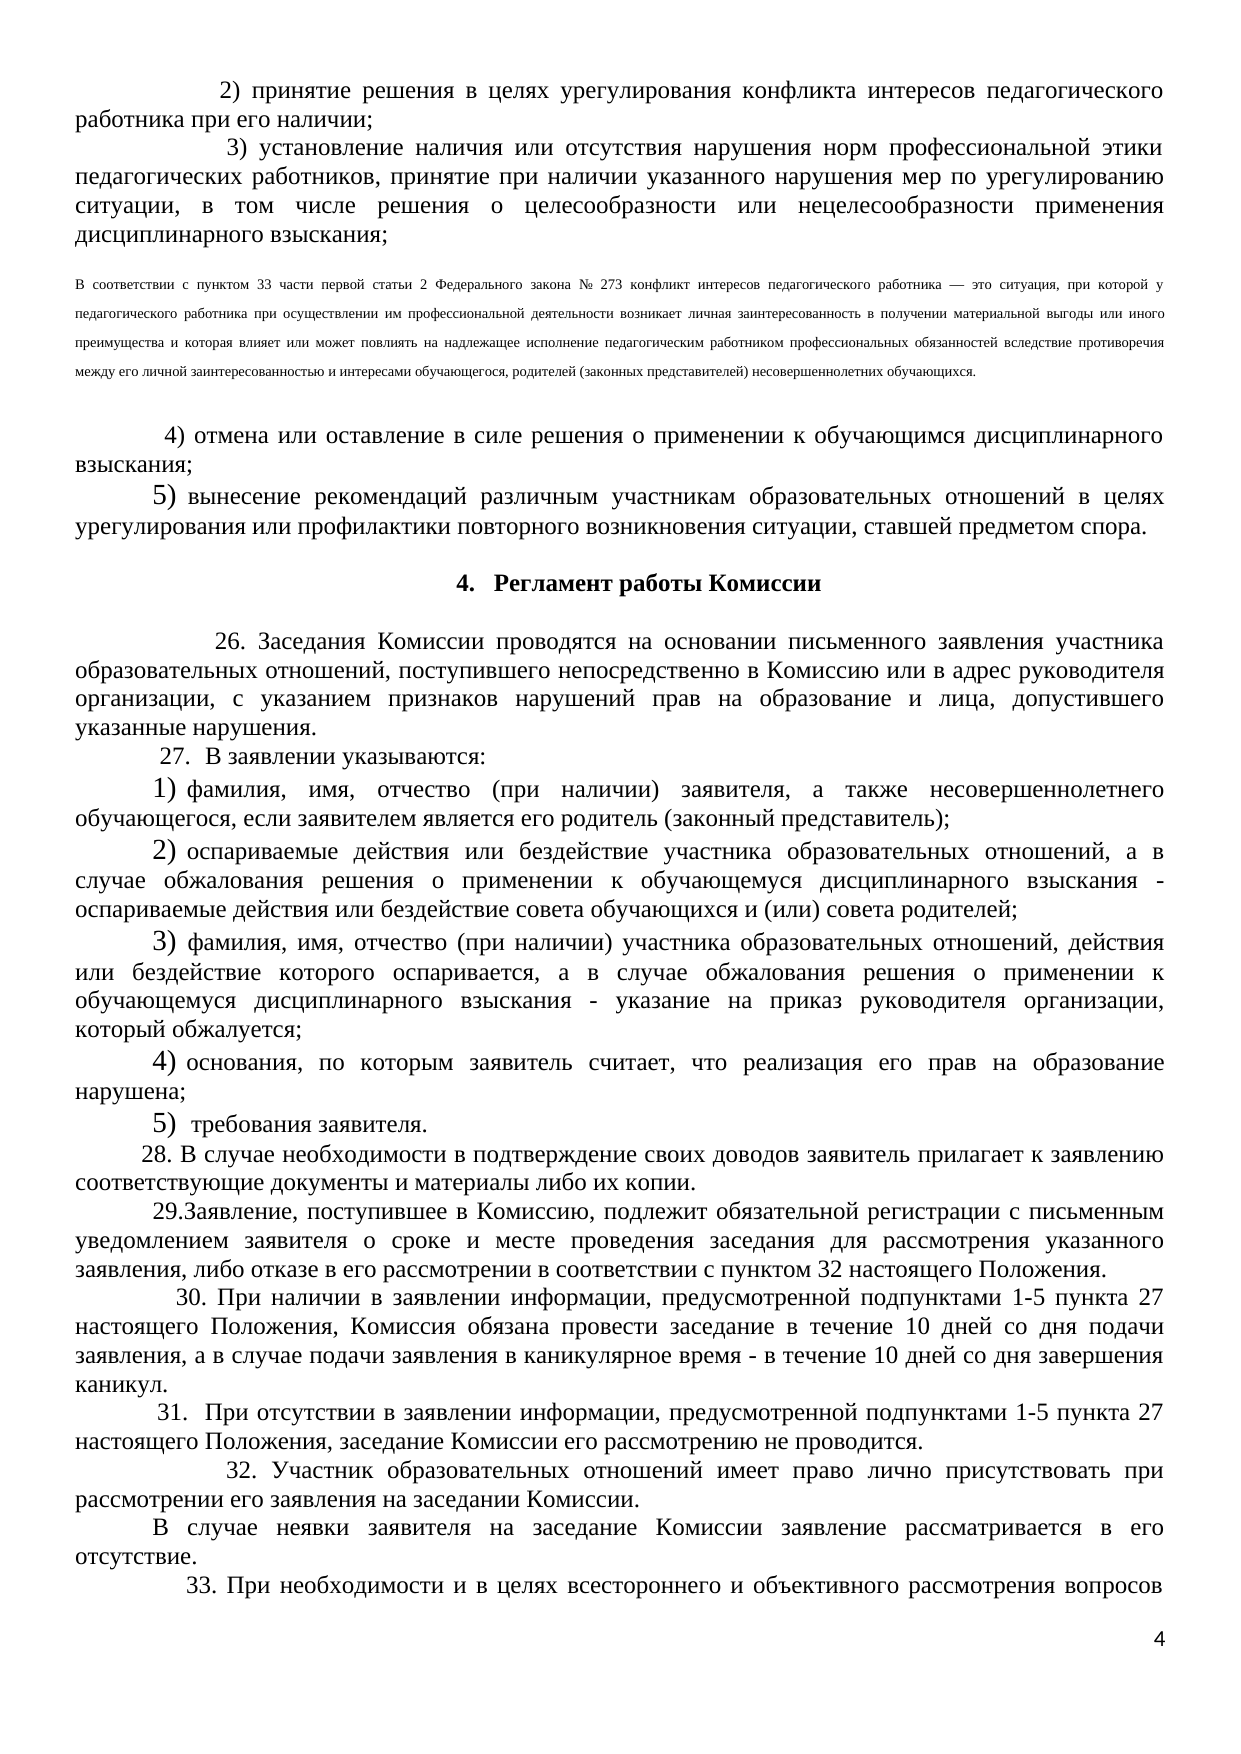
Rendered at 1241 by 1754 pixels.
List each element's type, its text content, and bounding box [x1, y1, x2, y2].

text 4) отмена или оставление в силе решения о применении к обучающимся дисциплинарного взыскания; [75, 420, 1165, 477]
list фамилия, имя, отчество (при наличии) участника образовательных отношений, действия или бездействие которого оспаривается, а в случае обжалования решения о применении к обучающемуся дисциплинарного взыскания - указание на приказ руководителя организации, который обжалуется; [75, 923, 1165, 1043]
list В заявлении указываются: [159, 741, 1165, 770]
text 30. При наличии в заявлении информации, предусмотренной подпунктами 1-5 пункта 27 настоящего Положения, Комиссия обязана провести заседание в течение 10 дней со дня подачи заявления, а в случае подачи заявления в каникулярное время - в течение 10 дней со дня завершения каникул. [75, 1282, 1165, 1397]
text 32. Участник образовательных отношений имеет право лично присутствовать при рассмотрении его заявления на заседании Комиссии. [75, 1455, 1165, 1512]
text 26. Заседания Комиссии проводятся на основании письменного заявления участника образовательных отношений, поступившего непосредственно в Комиссию или в адрес руководителя организации, с указанием признаков нарушений прав на образование и лица, допустившего указанные нарушения. [75, 626, 1165, 741]
text 31. При отсутствии в заявлении информации, предусмотренной подпунктами 1-5 пункта 27 настоящего Положения, заседание Комиссии его рассмотрению не проводится. [75, 1397, 1165, 1455]
text 3) установление наличия или отсутствия нарушения норм профессиональной этики педагогических работников, принятие при наличии указанного нарушения мер по урегулированию ситуации, в том числе решения о целесообразности или нецелесообразности применения дисциплинарного взыскания; [75, 132, 1165, 247]
list фамилия, имя, отчество (при наличии) заявителя, а также несовершеннолетнего обучающегося, если заявителем является его родитель (законный представитель); [75, 770, 1165, 832]
list основания, по которым заявитель считает, что реализация его прав на образование нарушена; [75, 1043, 1165, 1105]
text 29.Заявление, поступившее в Комиссию, подлежит обязательной регистрации с письменным уведомлением заявителя о сроке и месте проведения заседания для рассмотрения указанного заявления, либо отказе в его рассмотрении в соответствии с пунктом 32 настоящего Положения. [75, 1196, 1165, 1282]
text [75, 1570, 1165, 1599]
list Регламент работы Комиссии [112, 568, 1165, 597]
list вынесение рекомендаций различным участникам образовательных отношений в целях урегулирования или профилактики повторного возникновения ситуации, ставшей предметом спора. [75, 477, 1165, 540]
list требования заявителя. [75, 1105, 1165, 1139]
text В соответствии с пунктом 33 части первой статьи 2 Федерального закона № 273 конфликт интересов педагогического работника — это ситуация, при которой у педагогического работника при осуществлении им профессиональной деятельности возникает личная заинтересованность в получении материальной выгоды или иного преимущества и которая влияет или может повлиять на надлежащее исполнение педагогическим работником профессиональных обязанностей вследствие противоречия между его личной заинтересованностью и интересами обучающегося, родителей (законных представителей) несовершеннолетних обучающихся. [75, 276, 1165, 391]
text В случае неявки заявителя на заседание Комиссии заявление рассматривается в его отсутствие. [75, 1512, 1165, 1570]
text 2) принятие решения в целях урегулирования конфликта интересов педагогического работника при его наличии; [75, 75, 1165, 132]
list оспариваемые действия или бездействие участника образовательных отношений, а в случае обжалования решения о применении к обучающемуся дисциплинарного взыскания - оспариваемые действия или бездействие совета обучающихся и (или) совета родителей; [75, 832, 1165, 923]
text 28. В случае необходимости в подтверждение своих доводов заявитель прилагает к заявлению соответствующие документы и материалы либо их копии. [75, 1139, 1165, 1196]
